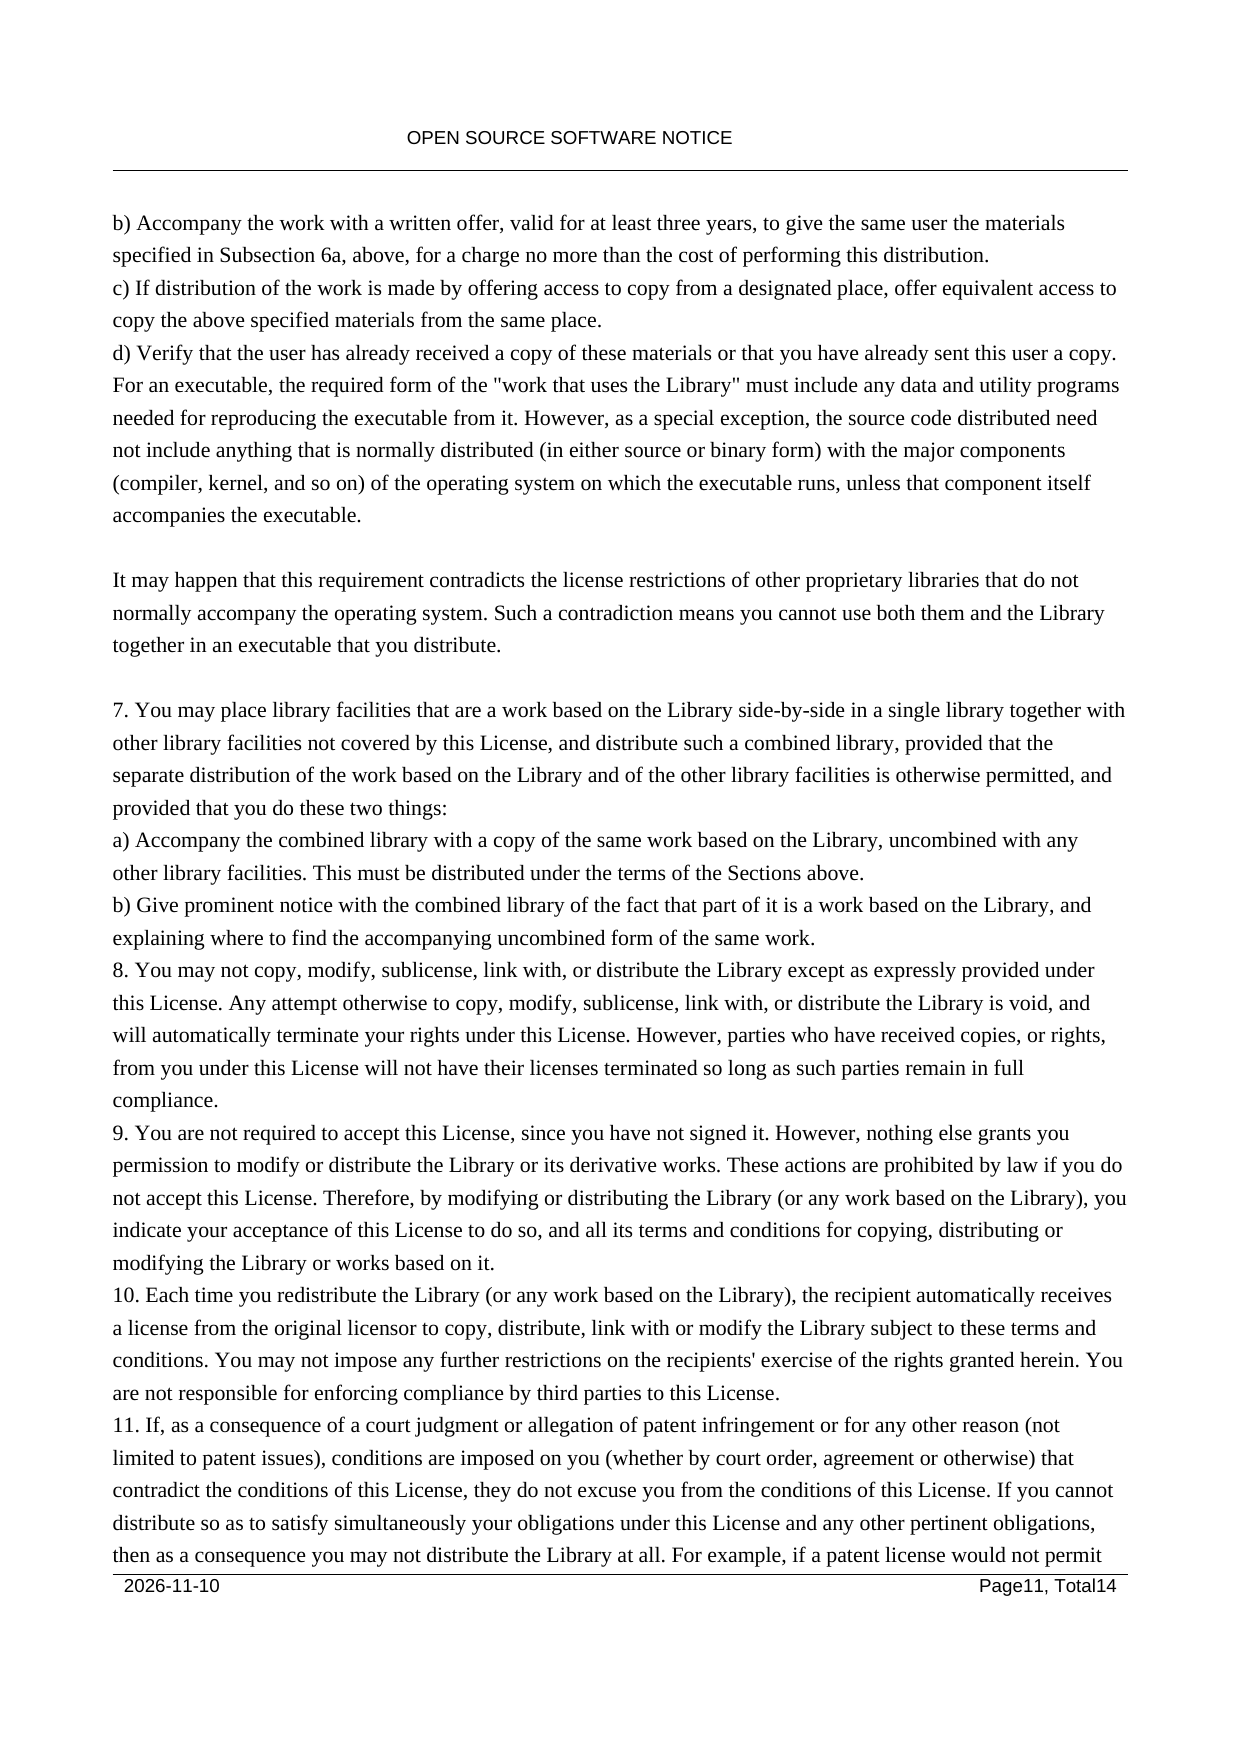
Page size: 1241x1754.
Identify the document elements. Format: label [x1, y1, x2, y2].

text [112, 206, 1128, 1571]
